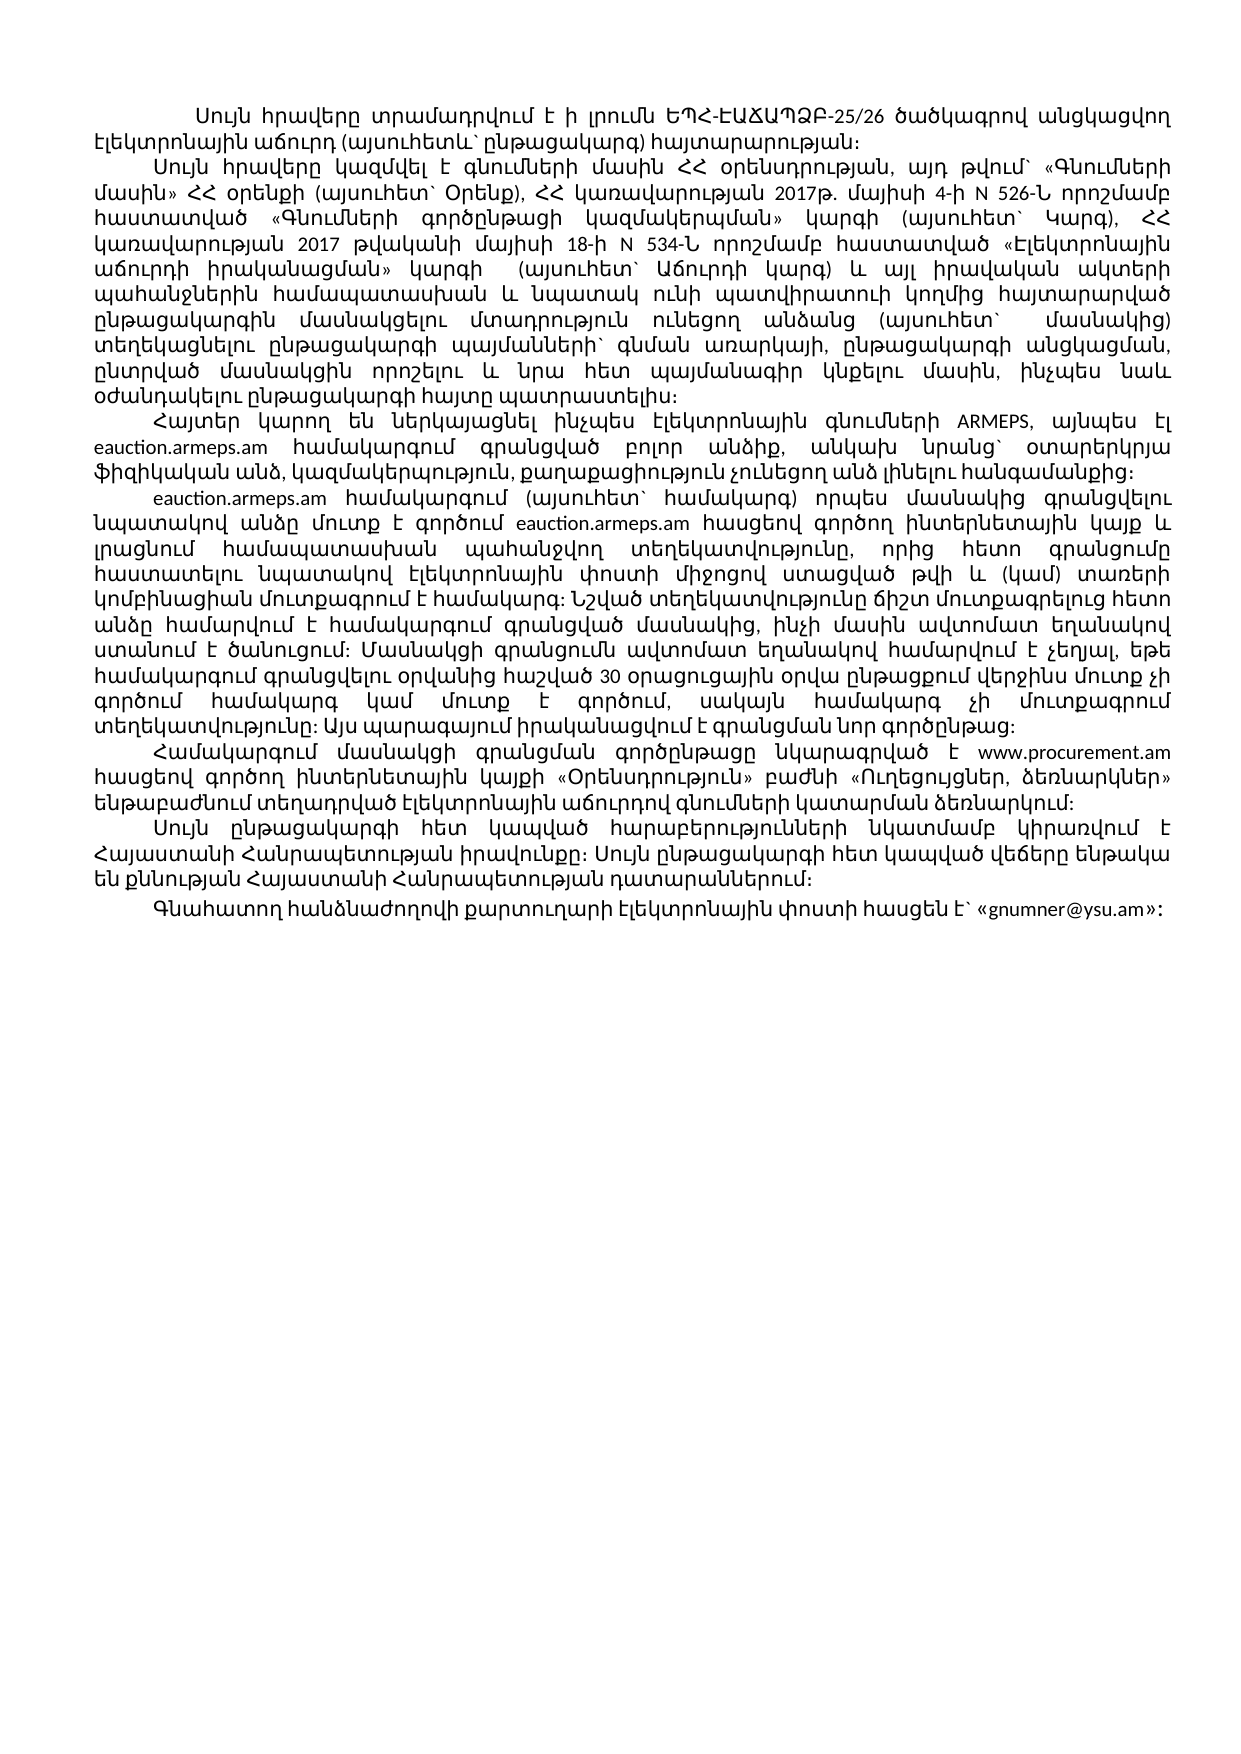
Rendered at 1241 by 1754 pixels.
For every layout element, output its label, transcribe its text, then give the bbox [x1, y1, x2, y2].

text Սույն հրավերը տրամադրվում է ի լրումն ԵՊՀ-ԷԱՃԱՊՁԲ-25/26 ծածկագրով անցկացվող էլեկտրոնային աճուրդ (այսուհետև` ընթացակարգ) հայտարարության։ [94, 104, 1171, 154]
text Գնահատող հանձնաժողովի քարտուղարի էլեկտրոնային փոստի հասցեն է` «gnumner@ysu.am»: [94, 892, 1171, 922]
text Համակարգում մասնակցի գրանցման գործընթացը նկարագրված է www.procurement.am հասցեով գործող ինտերնետային կայքի «Օրենսդրություն» բաժնի «Ուղեցույցներ, ձեռնարկներ» ենթաբաժնում տեղադրված էլեկտրոնային աճուրդով գնումների կատարման ձեռնարկում: [94, 739, 1171, 815]
text Սույն հրավերը կազմվել է գնումների մասին ՀՀ օրենսդրության, այդ թվում` «Գնումների մասին» ՀՀ օրենքի (այսուհետ` Օրենք), ՀՀ կառավարության 2017թ. մայիսի 4-ի N 526-Ն որոշմամբ հաստատված «Գնումների գործընթացի կազմակերպման» կարգի (այսուհետ` Կարգ), ՀՀ կառավարության 2017 թվականի մայիսի 18-ի N 534-Ն որոշմամբ հաստատված «Էլեկտրոնային աճուրդի իրականացման» կարգի (այսուհետ` Աճուրդի կարգ) և այլ իրավական ակտերի պահանջներին համապատասխան և նպատակ ունի պատվիրատուի կողմից հայտարարված ընթացակարգին մասնակցելու մտադրություն ունեցող անձանց (այսուհետ` մասնակից) տեղեկացնելու ընթացակարգի պայմանների` գնման առարկայի, ընթացակարգի անցկացման, ընտրված մասնակցին որոշելու և նրա հետ պայմանագիր կնքելու մասին, ինչպես նաև օժանդակելու ընթացակարգի հայտը պատրաստելիս։ [94, 154, 1171, 409]
text eauction.armeps.am համակարգում (այսուհետ` համակարգ) որպես մասնակից գրանցվելու նպատակով անձը մուտք է գործում eauction.armeps.am հասցեով գործող ինտերնետային կայք և լրացնում համապատասխան պահանջվող տեղեկատվությունը, որից հետո գրանցումը հաստատելու նպատակով էլեկտրոնային փոստի միջոցով ստացված թվի և (կամ) տառերի կոմբինացիան մուտքագրում է համակարգ: Նշված տեղեկատվությունը ճիշտ մուտքագրելուց հետո անձը համարվում է համակարգում գրանցված մասնակից, ինչի մասին ավտոմատ եղանակով ստանում է ծանուցում: Մասնակցի գրանցումն ավտոմատ եղանակով համարվում է չեղյալ, եթե համակարգում գրանցվելու օրվանից հաշված 30 օրացուցային օրվա ընթացքում վերջինս մուտք չի գործում համակարգ կամ մուտք է գործում, սակայն համակարգ չի մուտքագրում տեղեկատվությունը: Այս պարագայում իրականացվում է գրանցման նոր գործընթաց: [94, 485, 1171, 739]
text Հայտեր կարող են ներկայացնել ինչպես էլեկտրոնային գնումների ARMEPS, այնպես էլ eauction.armeps.am համակարգում գրանցված բոլոր անձիք, անկախ նրանց` օտարերկրյա ֆիզիկական անձ, կազմակերպություն, քաղաքացիություն չունեցող անձ լինելու հանգամանքից։ [94, 409, 1171, 485]
text Սույն ընթացակարգի հետ կապված հարաբերությունների նկատմամբ կիրառվում է Հայաստանի Հանրապետության իրավունքը։ Սույն ընթացակարգի հետ կապված վեճերը ենթակա են քննության Հայաստանի Հանրապետության դատարաններում։ [94, 815, 1171, 892]
